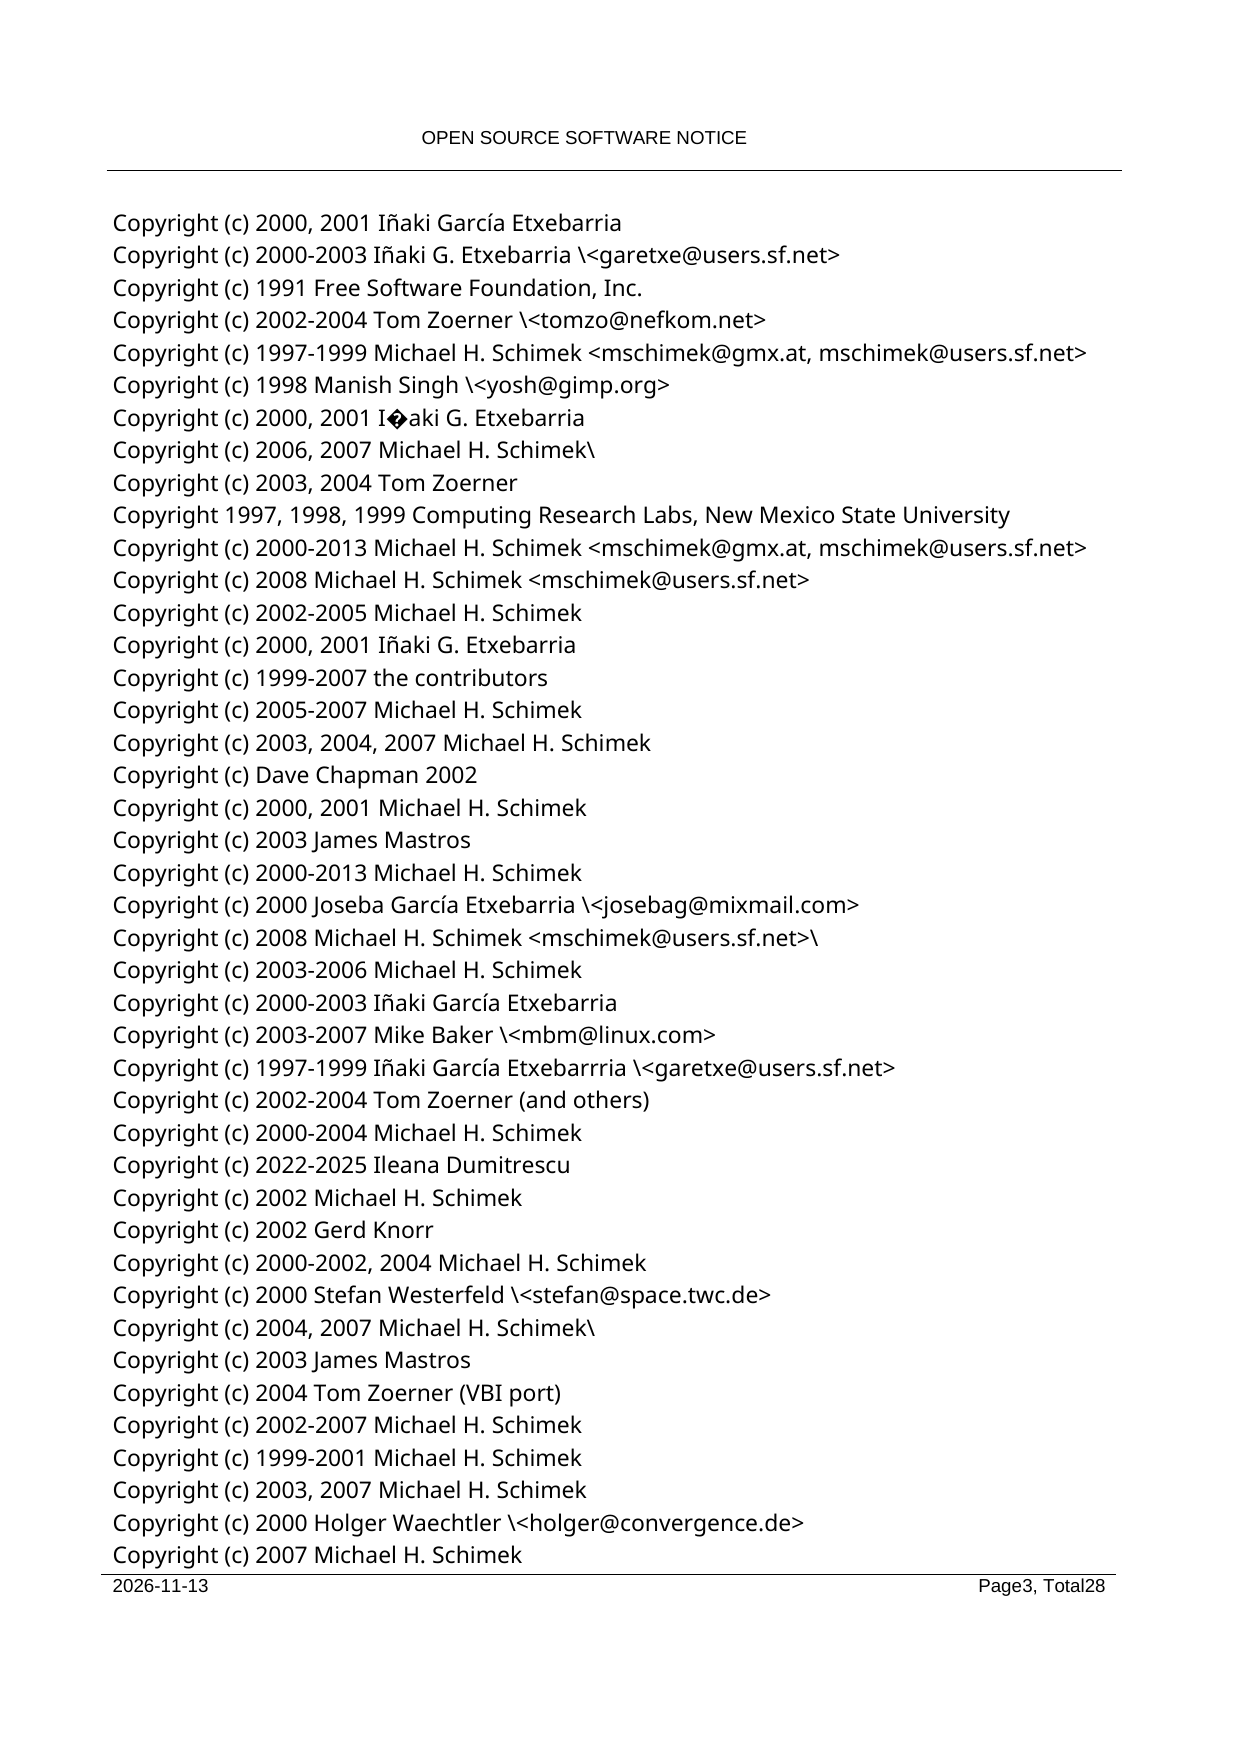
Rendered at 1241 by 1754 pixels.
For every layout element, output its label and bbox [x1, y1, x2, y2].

text [112, 206, 1128, 1571]
